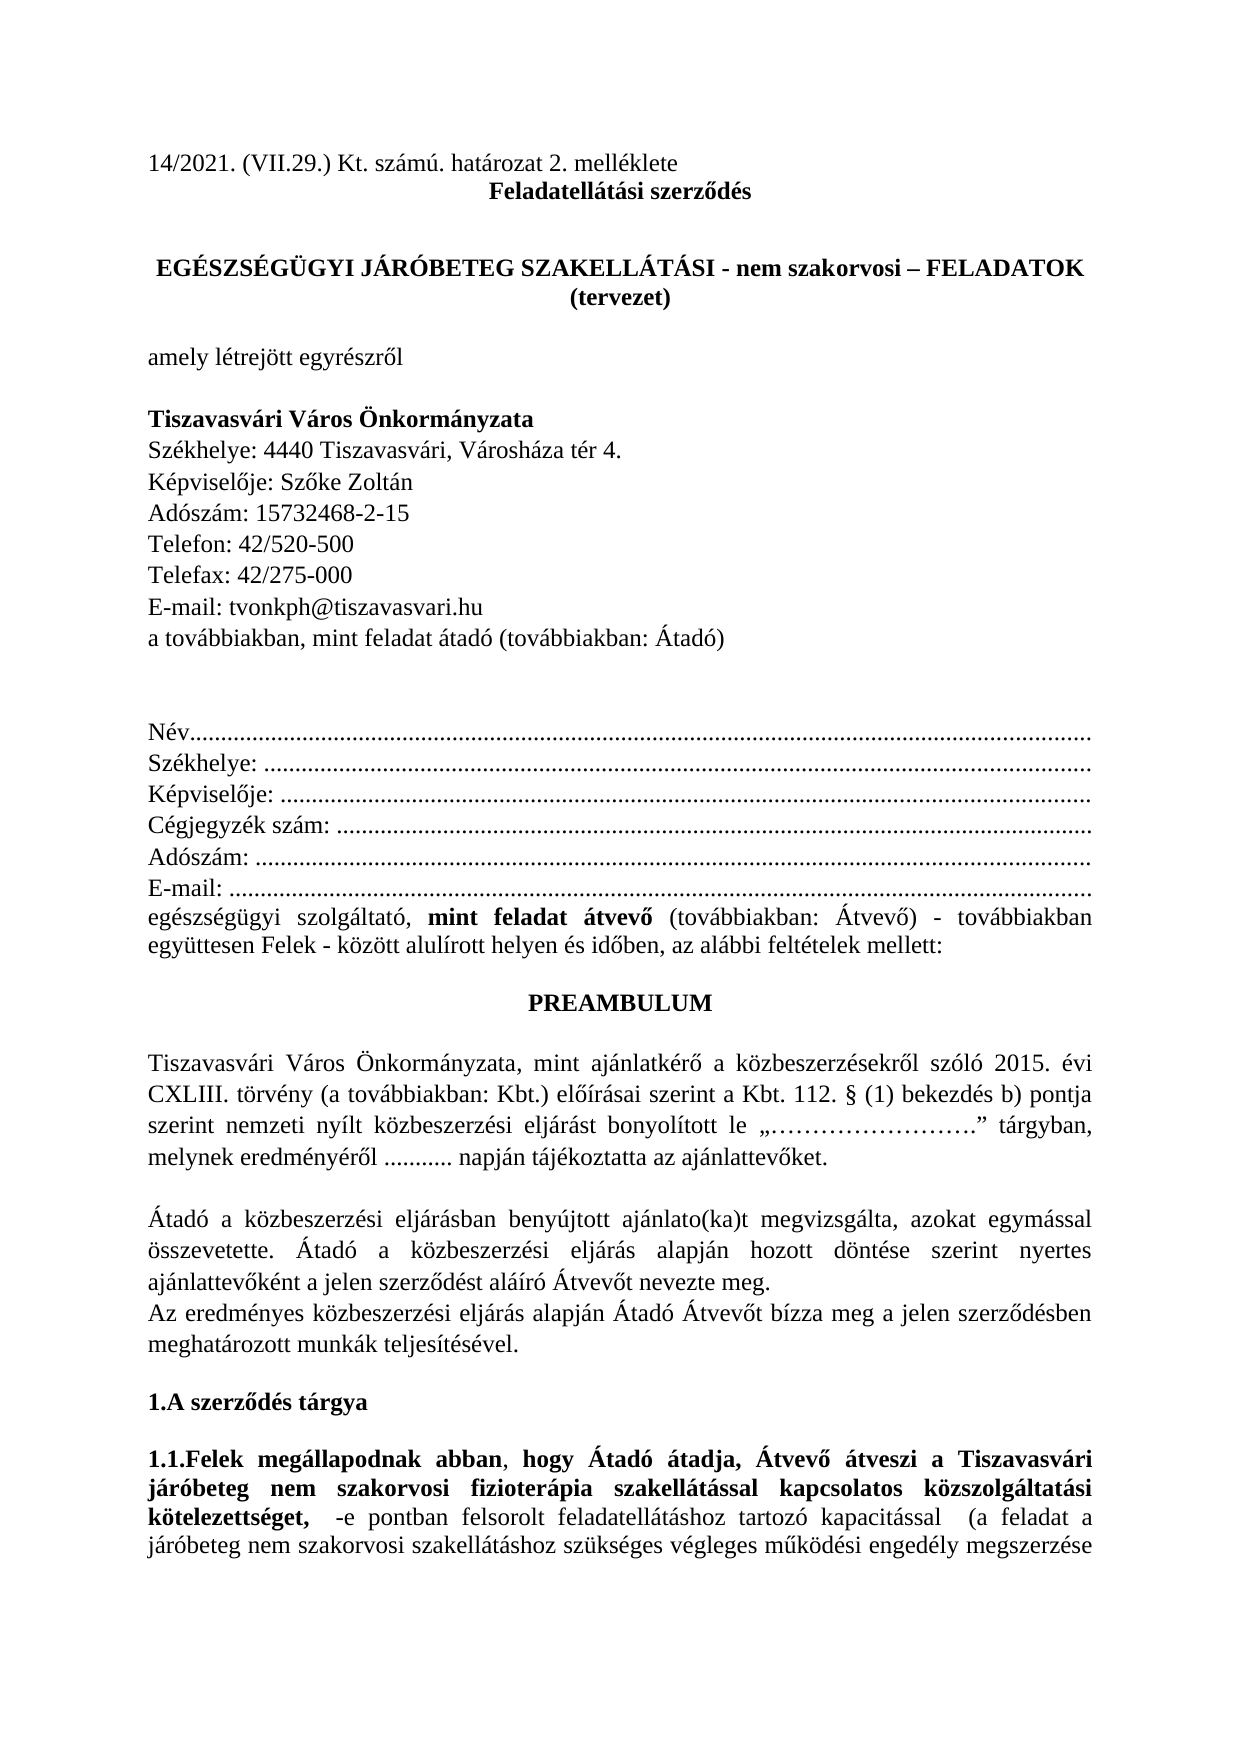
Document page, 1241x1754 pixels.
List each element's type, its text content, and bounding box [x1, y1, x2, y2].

text Adószám: [148, 839, 1093, 871]
text (tervezet) [148, 282, 1093, 311]
text Székhelye: 4440 Tiszavasvári, Városháza tér 4. [148, 433, 1093, 464]
text Cégjegyzék szám: [148, 808, 1093, 839]
text Adószám: 15732468-2-15 [148, 496, 1093, 527]
text 1.A szerződés tárgya [148, 1387, 1093, 1416]
text Név. [148, 714, 1093, 746]
text Telefax: 42/275-000 [148, 558, 1093, 589]
text a továbbiakban, mint feladat átadó (továbbiakban: Átadó) [148, 621, 1093, 652]
text 14/2021. (VII.29.) Kt. számú. határozat 2. melléklete [148, 148, 1093, 176]
text amely létrejött egyrészről [148, 339, 1093, 371]
text PREAMBULUM [148, 988, 1093, 1017]
text E-mail: [148, 871, 1093, 902]
text Átadó a közbeszerzési eljárásban benyújtott ajánlato(ka)t megvizsgálta, azokat egymással összevetette. Átadó a közbeszerzési eljárás alapján hozott döntése szerint nyertes ajánlattevőként a jelen szerződést aláíró Átvevőt nevezte meg. [148, 1202, 1093, 1296]
text Tiszavasvári Város Önkormányzata [148, 402, 1093, 433]
text EGÉSZSÉGÜGYI JÁRÓBETEG SZAKELLÁTÁSI - nem szakorvosi – FELADATOK [148, 253, 1093, 282]
text egészségügyi szolgáltató, mint feladat átvevő (továbbiakban: Átvevő) - továbbiakban együttesen Felek - között alulírott helyen és időben, az alábbi feltételek mellett: [148, 902, 1093, 959]
text Képviselője: Szőke Zoltán [148, 464, 1093, 496]
text Tiszavasvári Város Önkormányzata, mint ajánlatkérő a közbeszerzésekről szóló 2015. évi CXLIII. törvény (a továbbiakban: Kbt.) előírásai szerint a Kbt. 112. § (1) bekezdés b) pontja szerint nemzeti nyílt közbeszerzési eljárást bonyolított le „…………………….” tárgyban, melynek eredményéről ........... napján tájékoztatta az ajánlattevőket. [148, 1046, 1093, 1171]
text Telefon: 42/520-500 [148, 527, 1093, 558]
text Az eredményes közbeszerzési eljárás alapján Átadó Átvevőt bízza meg a jelen szerződésben meghatározott munkák teljesítésével. [148, 1296, 1093, 1358]
text E-mail: tvonkph@tiszavasvari.hu [148, 589, 1093, 621]
text Feladatellátási szerződés [148, 176, 1093, 205]
text Képviselője: [148, 777, 1093, 808]
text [148, 1444, 1093, 1559]
text Székhelye: [148, 746, 1093, 777]
